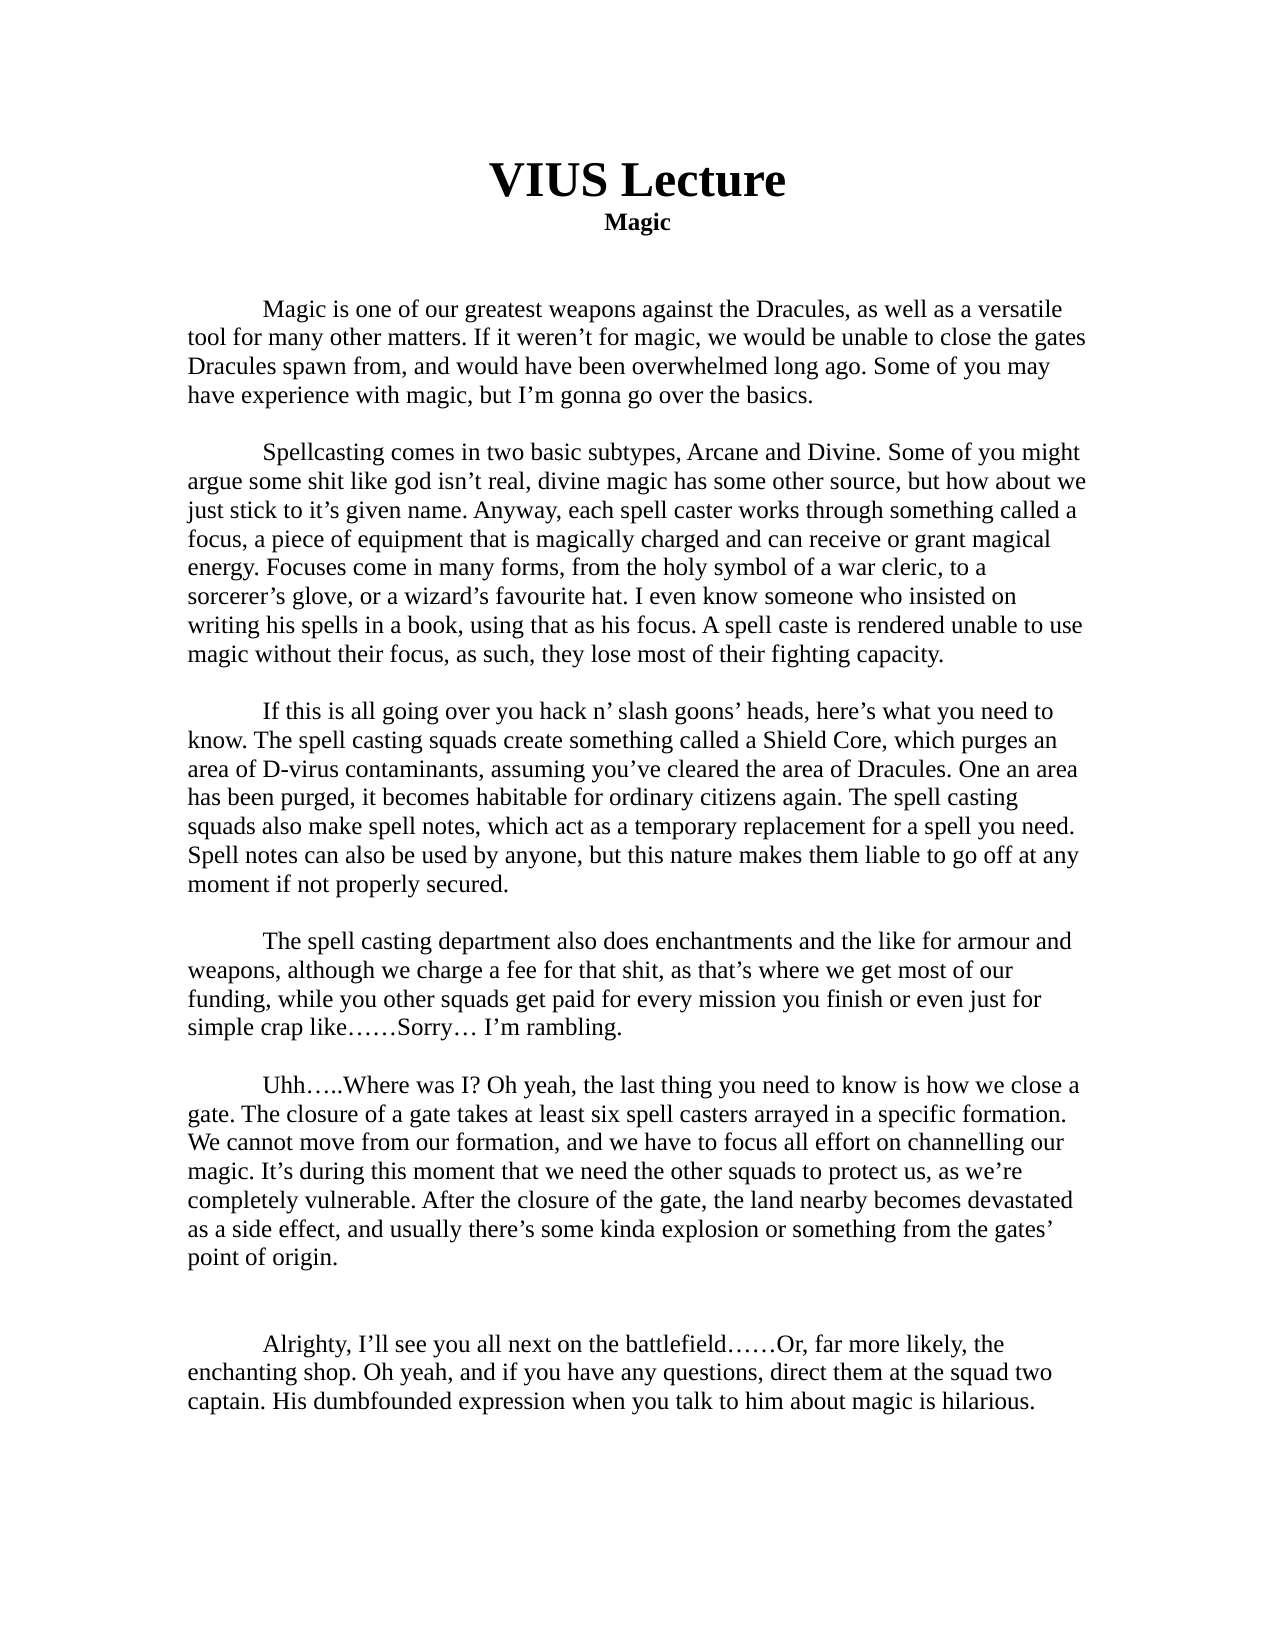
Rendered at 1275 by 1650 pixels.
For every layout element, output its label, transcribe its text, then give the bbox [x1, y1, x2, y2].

text Magic [187, 207, 1087, 236]
text VIUS Lecture [187, 150, 1087, 207]
text Magic is one of our greatest weapons against the Dracules, as well as a versatile tool for many other matters. If it weren’t for magic, we would be unable to close the gates Dracules spawn from, and would have been overwhelmed long ago. Some of you may have experience with magic, but I’m gonna go over the basics. [187, 294, 1087, 409]
text Spellcasting comes in two basic subtypes, Arcane and Divine. Some of you might argue some shit like god isn’t real, divine magic has some other source, but how about we just stick to it’s given name. Anyway, each spell caster works through something called a focus, a piece of equipment that is magically charged and can receive or grant magical energy. Focuses come in many forms, from the holy symbol of a war cleric, to a sorcerer’s glove, or a wizard’s favourite hat. I even know someone who insisted on writing his spells in a book, using that as his focus. A spell caste is rendered unable to use magic without their focus, as such, they lose most of their fighting capacity. [187, 437, 1087, 667]
text If this is all going over you hack n’ slash goons’ heads, here’s what you need to know. The spell casting squads create something called a Shield Core, which purges an area of D-virus contaminants, assuming you’ve cleared the area of Dracules. One an area has been purged, it becomes habitable for ordinary citizens again. The spell casting squads also make spell notes, which act as a temporary replacement for a spell you need. Spell notes can also be used by anyone, but this nature makes them liable to go off at any moment if not properly secured. [187, 696, 1087, 897]
text Uhh…..Where was I? Oh yeah, the last thing you need to know is how we close a gate. The closure of a gate takes at least six spell casters arrayed in a specific formation. We cannot move from our formation, and we have to focus all effort on channelling our magic. It’s during this moment that we need the other squads to protect us, as we’re completely vulnerable. After the closure of the gate, the land nearby becomes devastated as a side effect, and usually there’s some kinda explosion or something from the gates’ point of origin. [187, 1070, 1087, 1271]
text The spell casting department also does enchantments and the like for armour and weapons, although we charge a fee for that shit, as that’s where we get most of our funding, while you other squads get paid for every mission you finish or even just for simple crap like……Sorry… I’m rambling. [187, 926, 1087, 1041]
text Alrighty, I’ll see you all next on the battlefield……Or, far more likely, the enchanting shop. Oh yeah, and if you have any questions, direct them at the squad two captain. His dumbfounded expression when you talk to him about magic is hilarious. [187, 1329, 1087, 1415]
